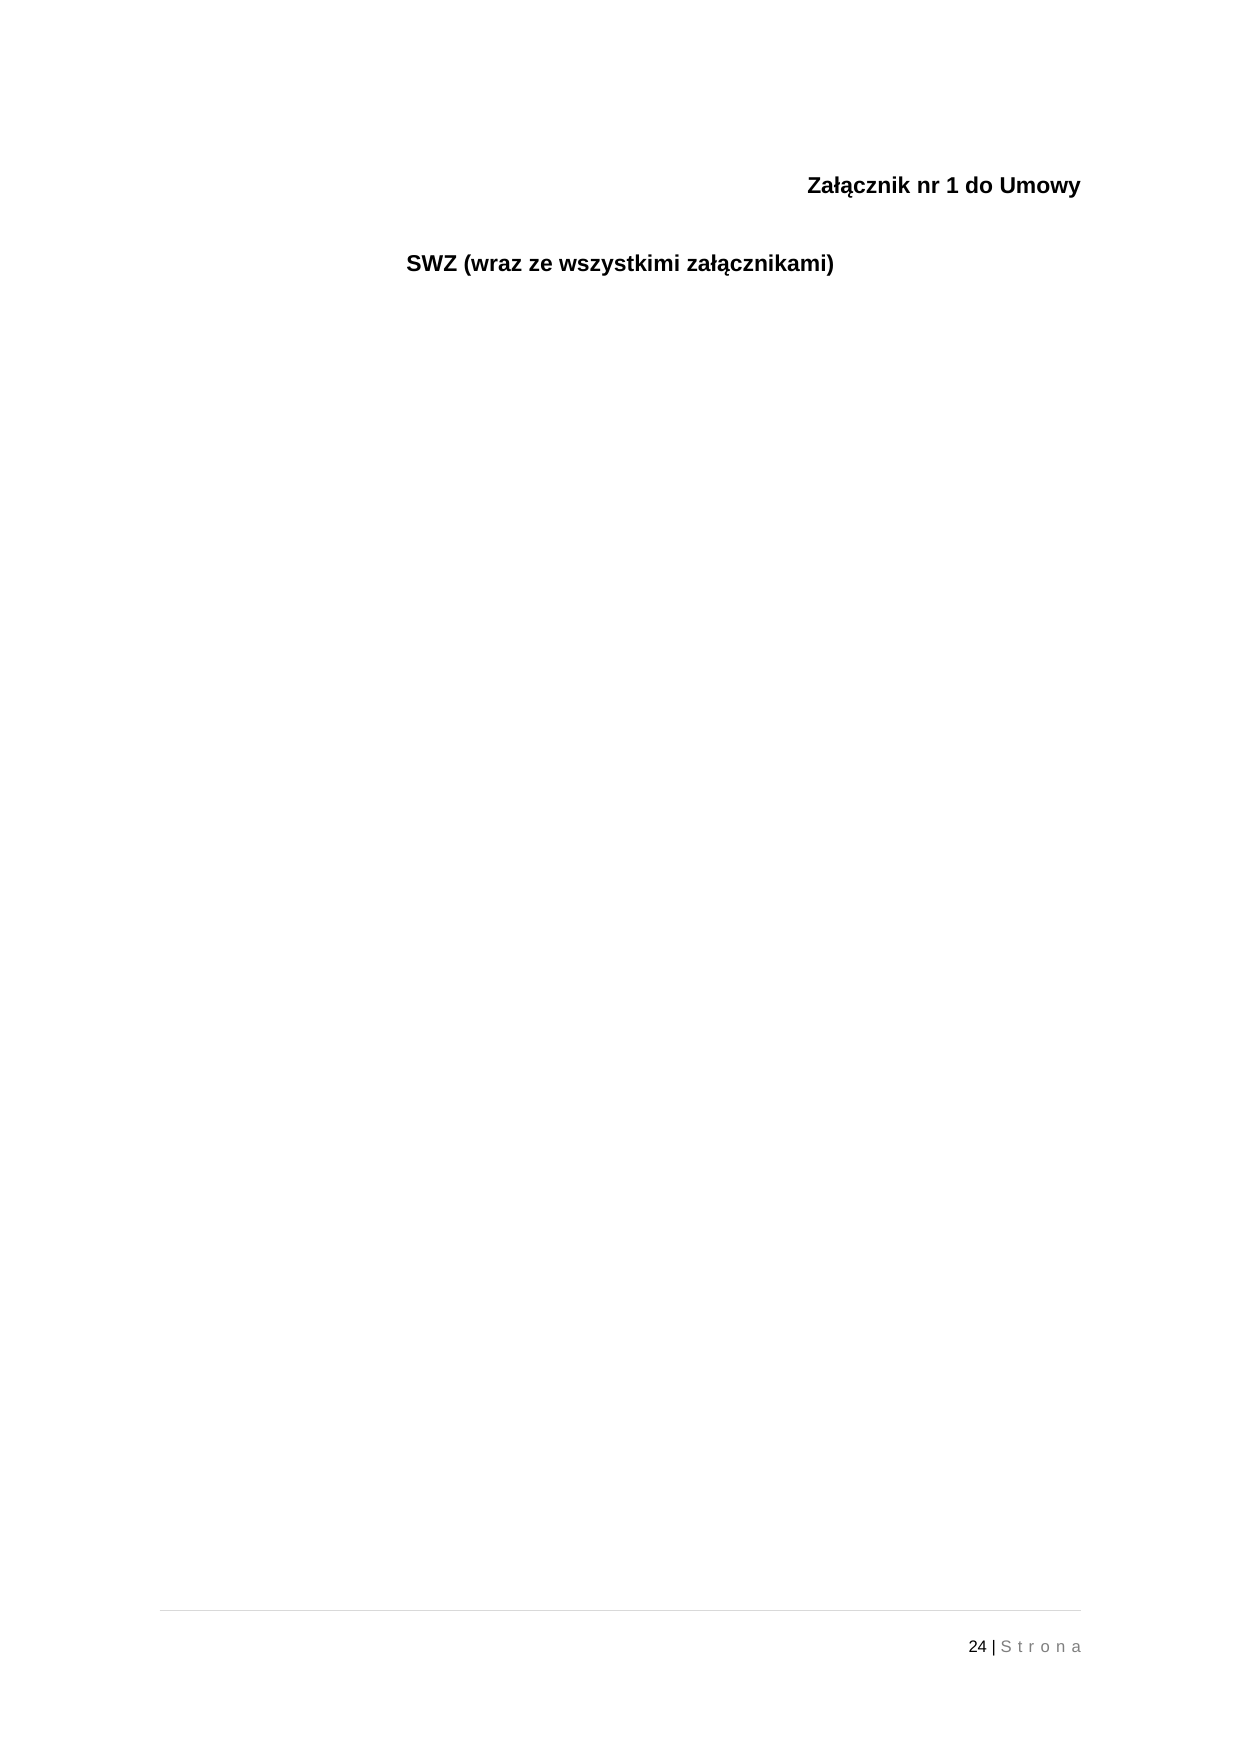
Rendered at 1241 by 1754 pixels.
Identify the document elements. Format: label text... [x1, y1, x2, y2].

text Załącznik nr 1 do Umowy [159, 172, 1081, 198]
text SWZ (wraz ze wszystkimi załącznikami) [159, 250, 1081, 276]
